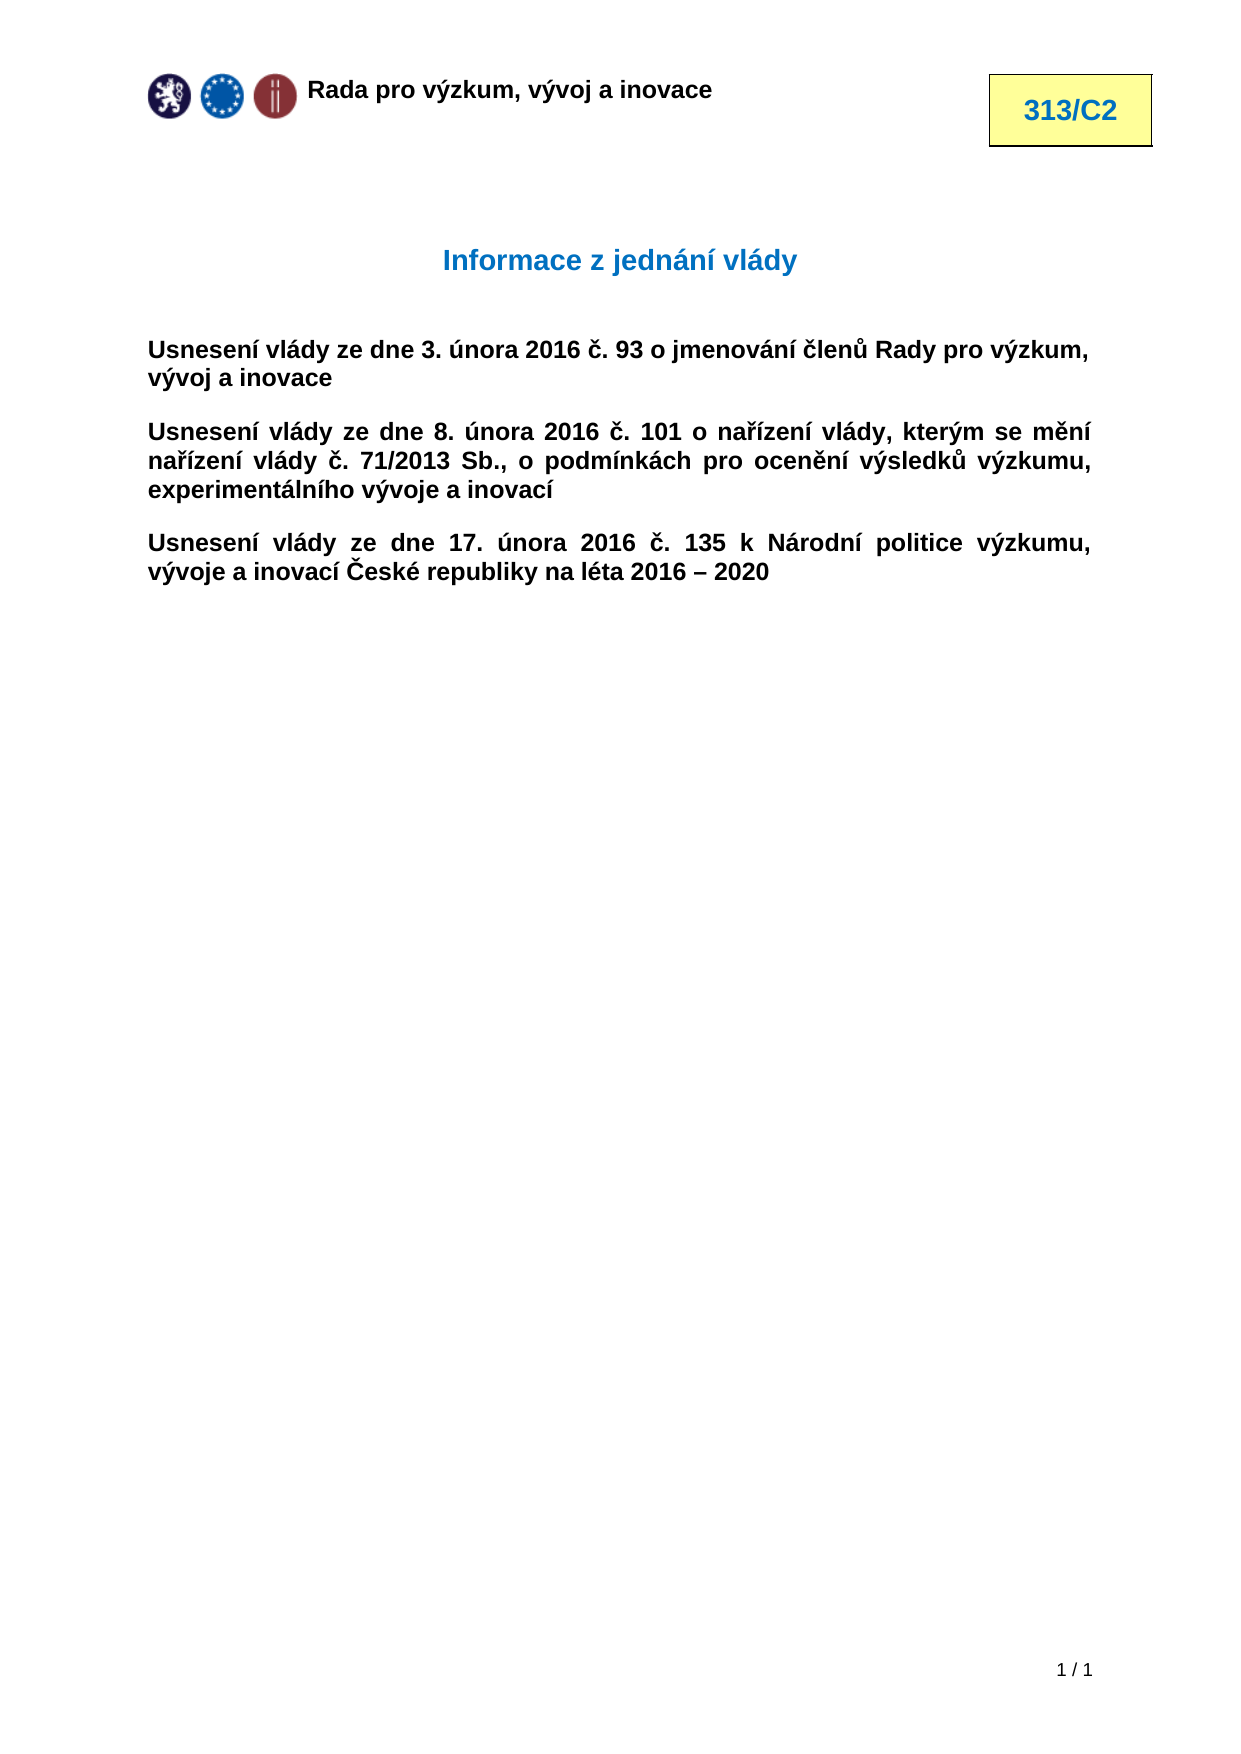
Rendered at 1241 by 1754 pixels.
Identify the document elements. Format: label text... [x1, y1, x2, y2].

text Usnesení vlády ze dne 8. února 2016 č. 101 o nařízení vlády, kterým se mění nařízení vlády č. 71/2013 Sb., o podmínkách pro ocenění výsledků výzkumu, experimentálního vývoje a inovací [148, 417, 1093, 503]
text Usnesení vlády ze dne 3. února 2016 č. 93 o jmenování členů Rady pro výzkum, vývoj a inovace [148, 335, 1093, 392]
text Usnesení vlády ze dne 17. února 2016 č. 135 k Národní politice výzkumu, vývoje a inovací České republiky na léta 2016 – 2020 [148, 528, 1093, 586]
text Informace z jednání vlády [148, 243, 1093, 276]
picture [147, 73, 298, 120]
